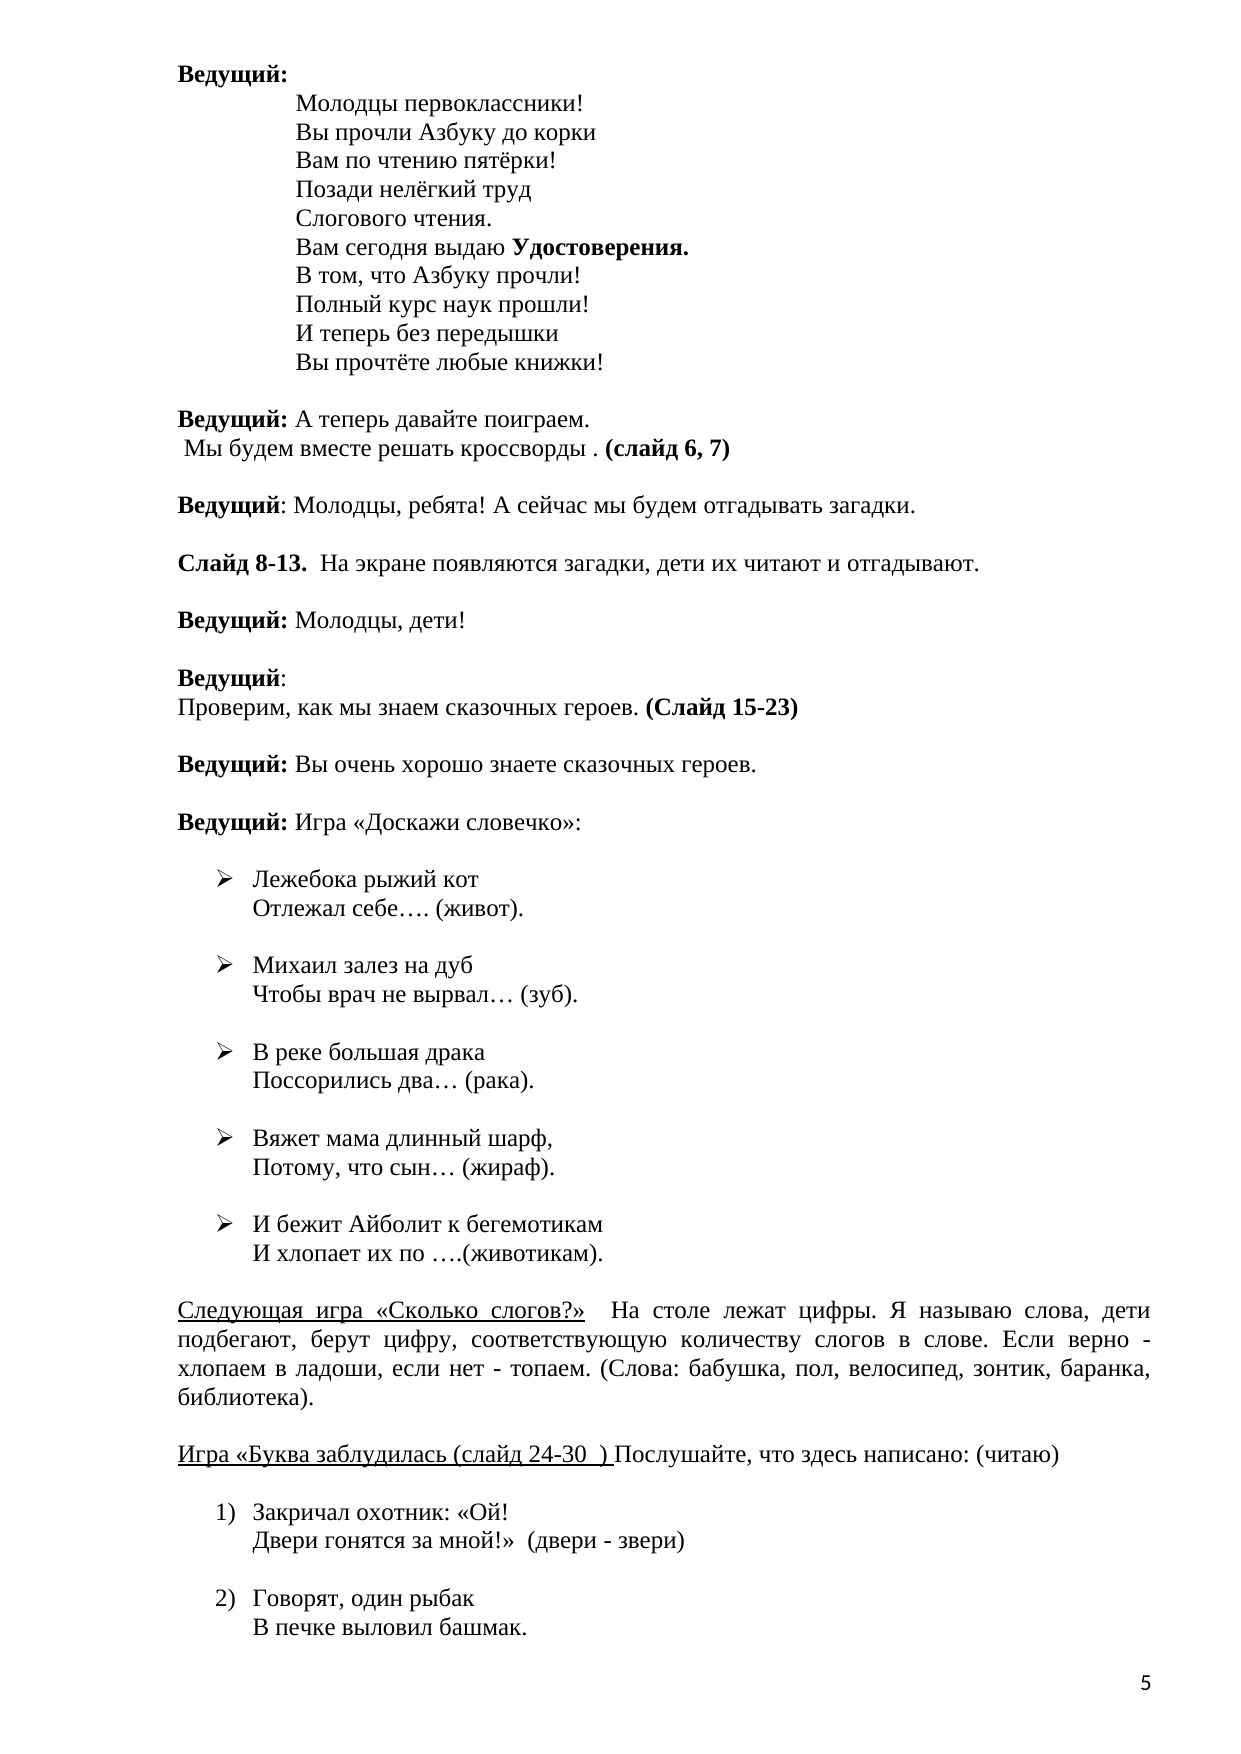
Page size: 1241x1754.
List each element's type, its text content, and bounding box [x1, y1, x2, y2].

text Ведущий: Молодцы, ребята! А сейчас мы будем отгадывать загадки. [177, 490, 1152, 519]
text Поссорились два… (рака). [252, 1065, 1152, 1094]
text И хлопает их по ….(животикам). [252, 1238, 1152, 1267]
text Ведущий: [177, 59, 1152, 88]
text Ведущий: Молодцы, дети! [177, 605, 1152, 634]
text Отлежал себе…. (живот). [252, 893, 1152, 922]
text Вам по чтению пятёрки! [177, 145, 1152, 174]
text Потому, что сын… (жираф). [252, 1152, 1152, 1180]
text Позади нелёгкий труд [177, 174, 1152, 203]
text Игра «Буква заблудилась (слайд 24-30 ) Послушайте, что здесь написано: (читаю) [177, 1439, 1152, 1468]
text Полный курс наук прошли! [177, 289, 1152, 318]
text Мы будем вместе решать кроссворды . (слайд 6, 7) [177, 433, 1152, 462]
text Вам сегодня выдаю Удостоверения. [177, 232, 1152, 260]
text Двери гонятся за мной!» (двери - звери) [252, 1525, 1152, 1554]
text Ведущий: Игра «Доскажи словечко»: [177, 807, 1152, 835]
text Ведущий: Вы очень хорошо знаете сказочных героев. [177, 749, 1152, 778]
list Лежебока рыжий кот [215, 864, 1152, 893]
text Молодцы первоклассники! [177, 88, 1152, 117]
list В реке большая драка [215, 1037, 1152, 1065]
list Вяжет мама длинный шарф, [215, 1123, 1152, 1152]
text Слайд 8-13. На экране появляются загадки, дети их читают и отгадывают. [177, 548, 1152, 577]
list Закричал охотник: «Ой! [215, 1497, 1152, 1525]
text В том, что Азбуку прочли! [177, 260, 1152, 289]
text Ведущий: А теперь давайте поиграем. [177, 404, 1152, 433]
text Следующая игра «Сколько слогов?» На столе лежат цифры. Я называю слова, дети подбегают, берут цифру, соответствующую количеству слогов в слове. Если верно - хлопаем в ладоши, если нет - топаем. (Слова: бабушка, пол, велосипед, зонтик, баранка, библиотека). [177, 1295, 1152, 1410]
text И теперь без передышки [177, 318, 1152, 347]
list И бежит Айболит к бегемотикам [215, 1209, 1152, 1238]
text Проверим, как мы знаем сказочных героев. (Слайд 15-23) [177, 692, 1152, 720]
text Слогового чтения. [177, 203, 1152, 232]
text Чтобы врач не вырвал… (зуб). [252, 979, 1152, 1008]
text Ведущий: [177, 663, 1152, 692]
text Вы прочли Азбуку до корки [177, 117, 1152, 145]
text В печке выловил башмак. [252, 1612, 1152, 1640]
list Говорят, один рыбак [215, 1583, 1152, 1612]
text Вы прочтёте любые книжки! [177, 347, 1152, 375]
list Михаил залез на дуб [215, 950, 1152, 979]
